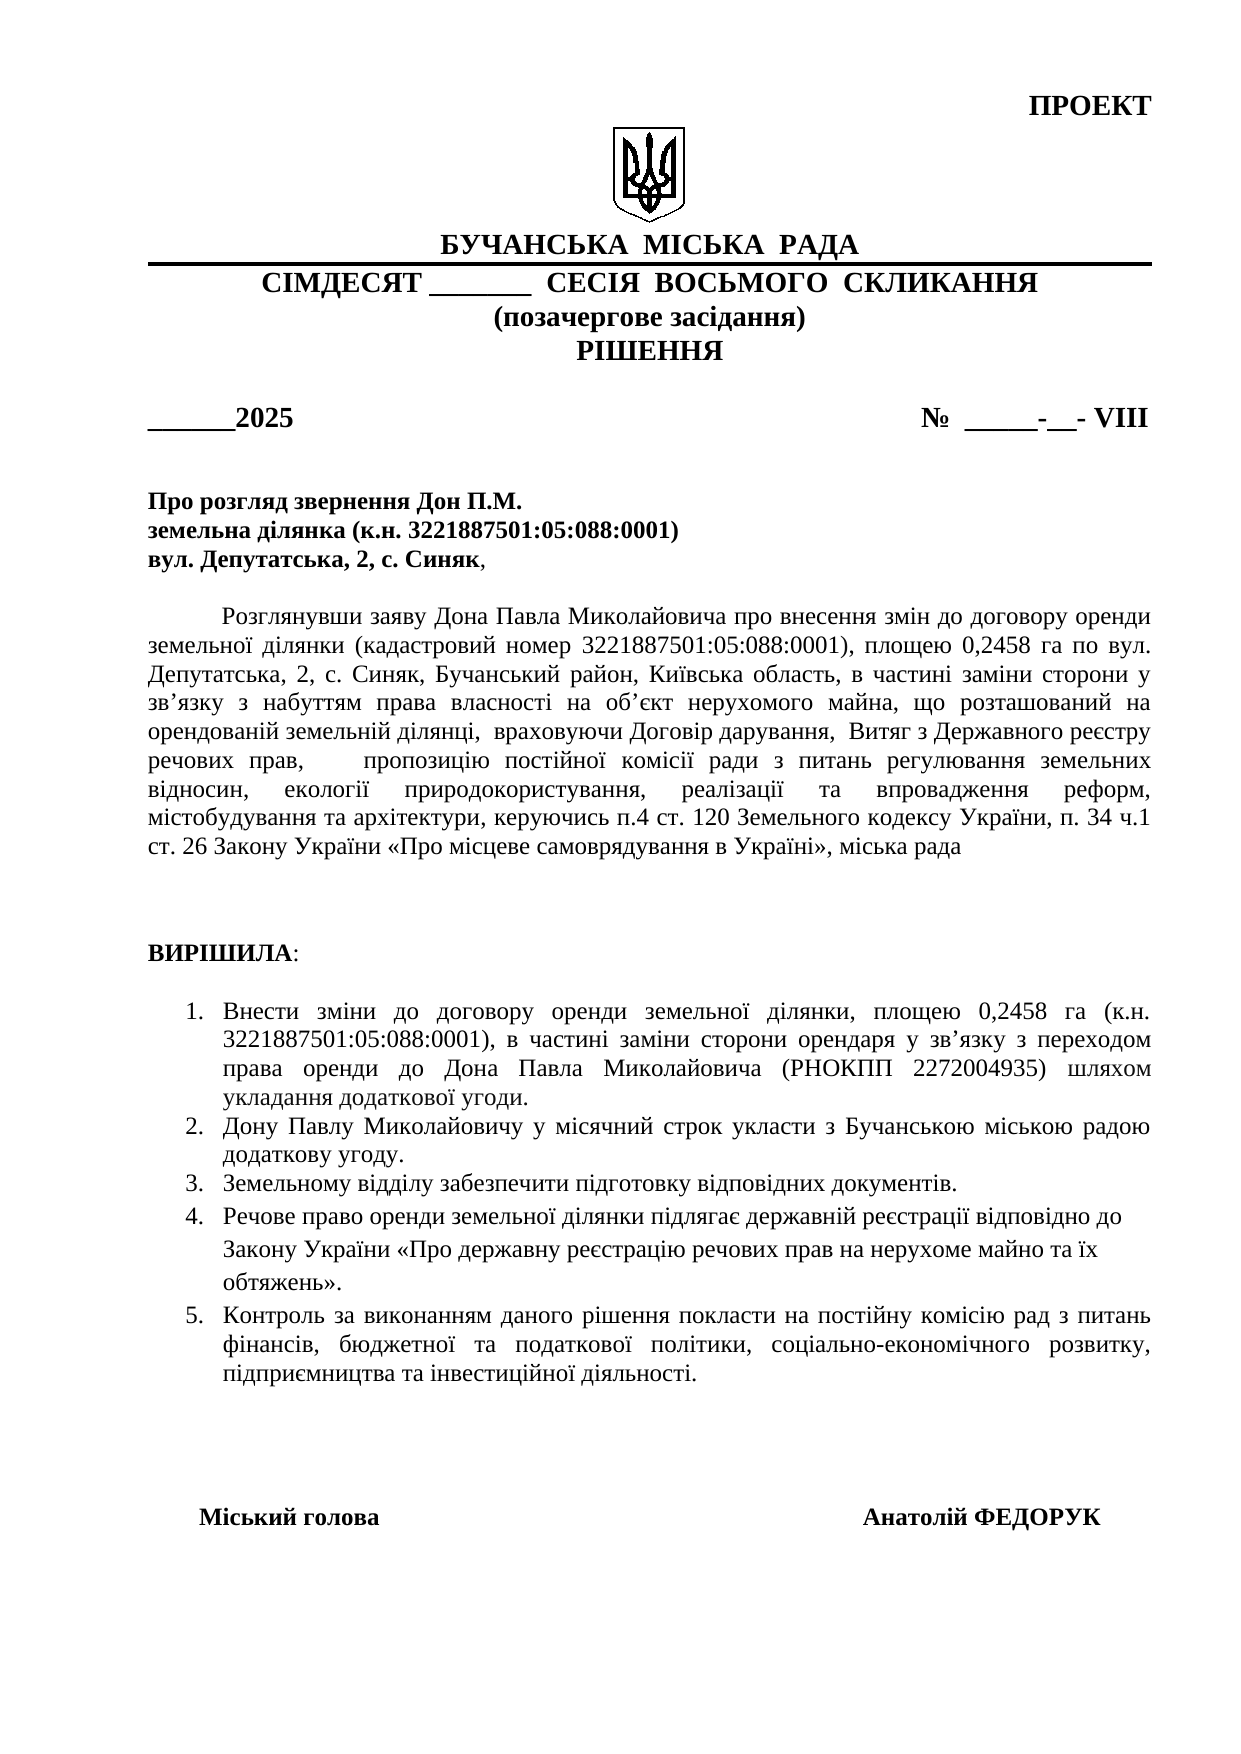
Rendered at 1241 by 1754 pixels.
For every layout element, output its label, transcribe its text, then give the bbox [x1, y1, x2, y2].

text вул. Депутатська, 2, с. Синяк, [148, 544, 1152, 572]
text ВИРІШИЛА: [148, 938, 1152, 967]
text Розглянувши заяву Дона Павла Миколайовича про внесення змін до договору оренди земельної ділянки (кадастровий номер 3221887501:05:088:0001), площею 0,2458 га по вул. Депутатська, 2, с. Синяк, Бучанський район, Київська область, в частині заміни сторони у зв’язку з набуттям права власності на об’єкт нерухомого майна, що розташований на орендованій земельній ділянці, враховуючи Договір дарування, Витяг з Державного реєстру речових прав, пропозицію постійної комісії ради з питань регулювання земельних відносин, екології природокористування, реалізації та впровадження реформ, містобудування та архітектури, керуючись п.4 ст. 120 Земельного кодексу України, п. 34 ч.1 ст. 26 Закону України «Про місцеве самоврядування в Україні», міська рада [148, 601, 1152, 860]
list Земельному відділу забезпечити підготовку відповідних документів. [185, 1168, 1152, 1197]
text СІМДЕСЯТ _______ СЕСІЯ ВОСЬМОГО СКЛИКАННЯ [148, 266, 1152, 299]
text земельна ділянка (к.н. 3221887501:05:088:0001) [148, 515, 1152, 544]
text РІШЕННЯ [148, 333, 1152, 366]
text ПРОЕКТ [148, 88, 1152, 122]
text Про розгляд звернення Дон П.М. [148, 486, 1152, 515]
list Дону Павлу Миколайовичу у місячний строк укласти з Бучанською міською радою додаткову угоду. [185, 1111, 1152, 1168]
text БУЧАНСЬКА МІСЬКА РАДА [148, 227, 1152, 262]
text (позачергове засідання) [148, 299, 1152, 333]
text ______2025 № _____-__- VІІІ [148, 400, 1152, 433]
list Речове право оренди земельної ділянки підлягає державній реєстрації відповідно до Закону України «Про державну реєстрацію речових прав на нерухоме майно та їх обтяжень». [185, 1201, 1152, 1296]
list Внести зміни до договору оренди земельної ділянки, площею 0,2458 га (к.н. 3221887501:05:088:0001), в частині заміни сторони орендаря у зв’язку з переходом права оренди до Дона Павла Миколайовича (РНОКПП 2272004935) шляхом укладання додаткової угоди. [185, 996, 1152, 1111]
text Міський голова Анатолій ФЕДОРУК [148, 1502, 1152, 1530]
list Контроль за виконанням даного рішення покласти на постійну комісію рад з питань фінансів, бюджетної та податкової політики, соціально-економічного розвитку, підприємництва та інвестиційної діяльності. [185, 1300, 1152, 1387]
